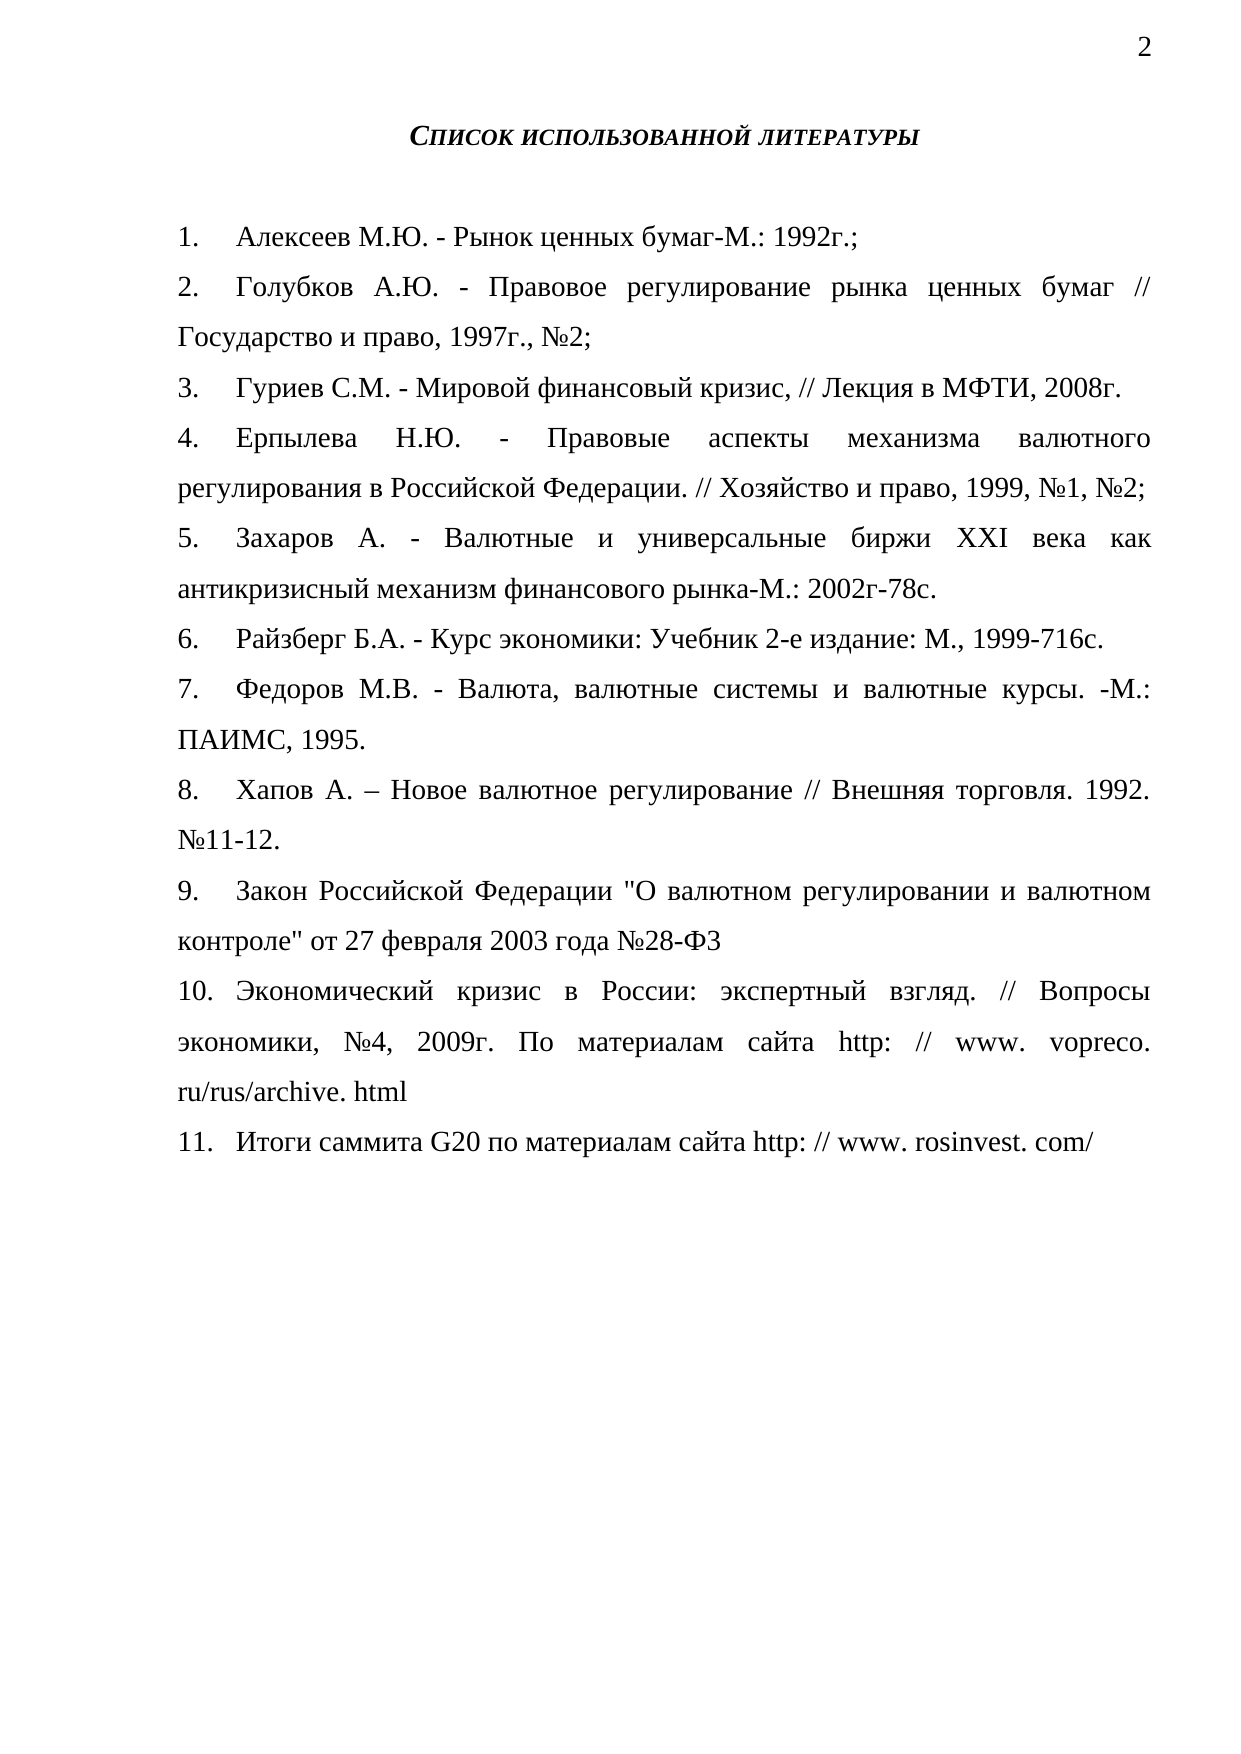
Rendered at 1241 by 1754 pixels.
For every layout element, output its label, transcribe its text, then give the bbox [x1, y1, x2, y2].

text Голубков А.Ю. - Правовое регулирование рынка ценных бумаг // Государство и право, 1997г., №2; [177, 269, 1152, 353]
text Захаров А. - Валютные и универсальные биржи XXI века как антикризисный механизм финансового рынка-М.: 2002г-78с. [177, 521, 1152, 604]
text Экономический кризис в России: экспертный взгляд. // Вопросы экономики, №4, 2009г. По материалам сайта http: // www. vopreco. ru/rus/archive. html [177, 973, 1152, 1108]
text Алексеев М.Ю. - Рынок ценных бумаг-М.: 1992г.; [177, 219, 1152, 252]
text Федоров М.В. - Валюта, валютные системы и валютные курсы. -М.: ПАИМС, 1995. [177, 672, 1152, 755]
subtitle Список использованной литературы [177, 118, 1152, 152]
text Итоги саммита G20 по материалам сайта http: // www. rosinvest. com/ [177, 1124, 1152, 1158]
text Гуриев С.М. - Мировой финансовый кризис, // Лекция в МФТИ, 2008г. [177, 370, 1152, 403]
text Хапов А. – Новое валютное регулирование // Внешняя торговля. 1992. №11-12. [177, 772, 1152, 856]
text Закон Российской Федерации "О валютном регулировании и валютном контроле" от 27 февраля 2003 года №28-Ф3 [177, 873, 1152, 957]
text Райзберг Б.А. - Курс экономики: Учебник 2-е издание: М., 1999-716с. [177, 621, 1152, 655]
text Ерпылева Н.Ю. - Правовые аспекты механизма валютного регулирования в Российской Федерации. // Хозяйство и право, 1999, №1, №2; [177, 420, 1152, 504]
